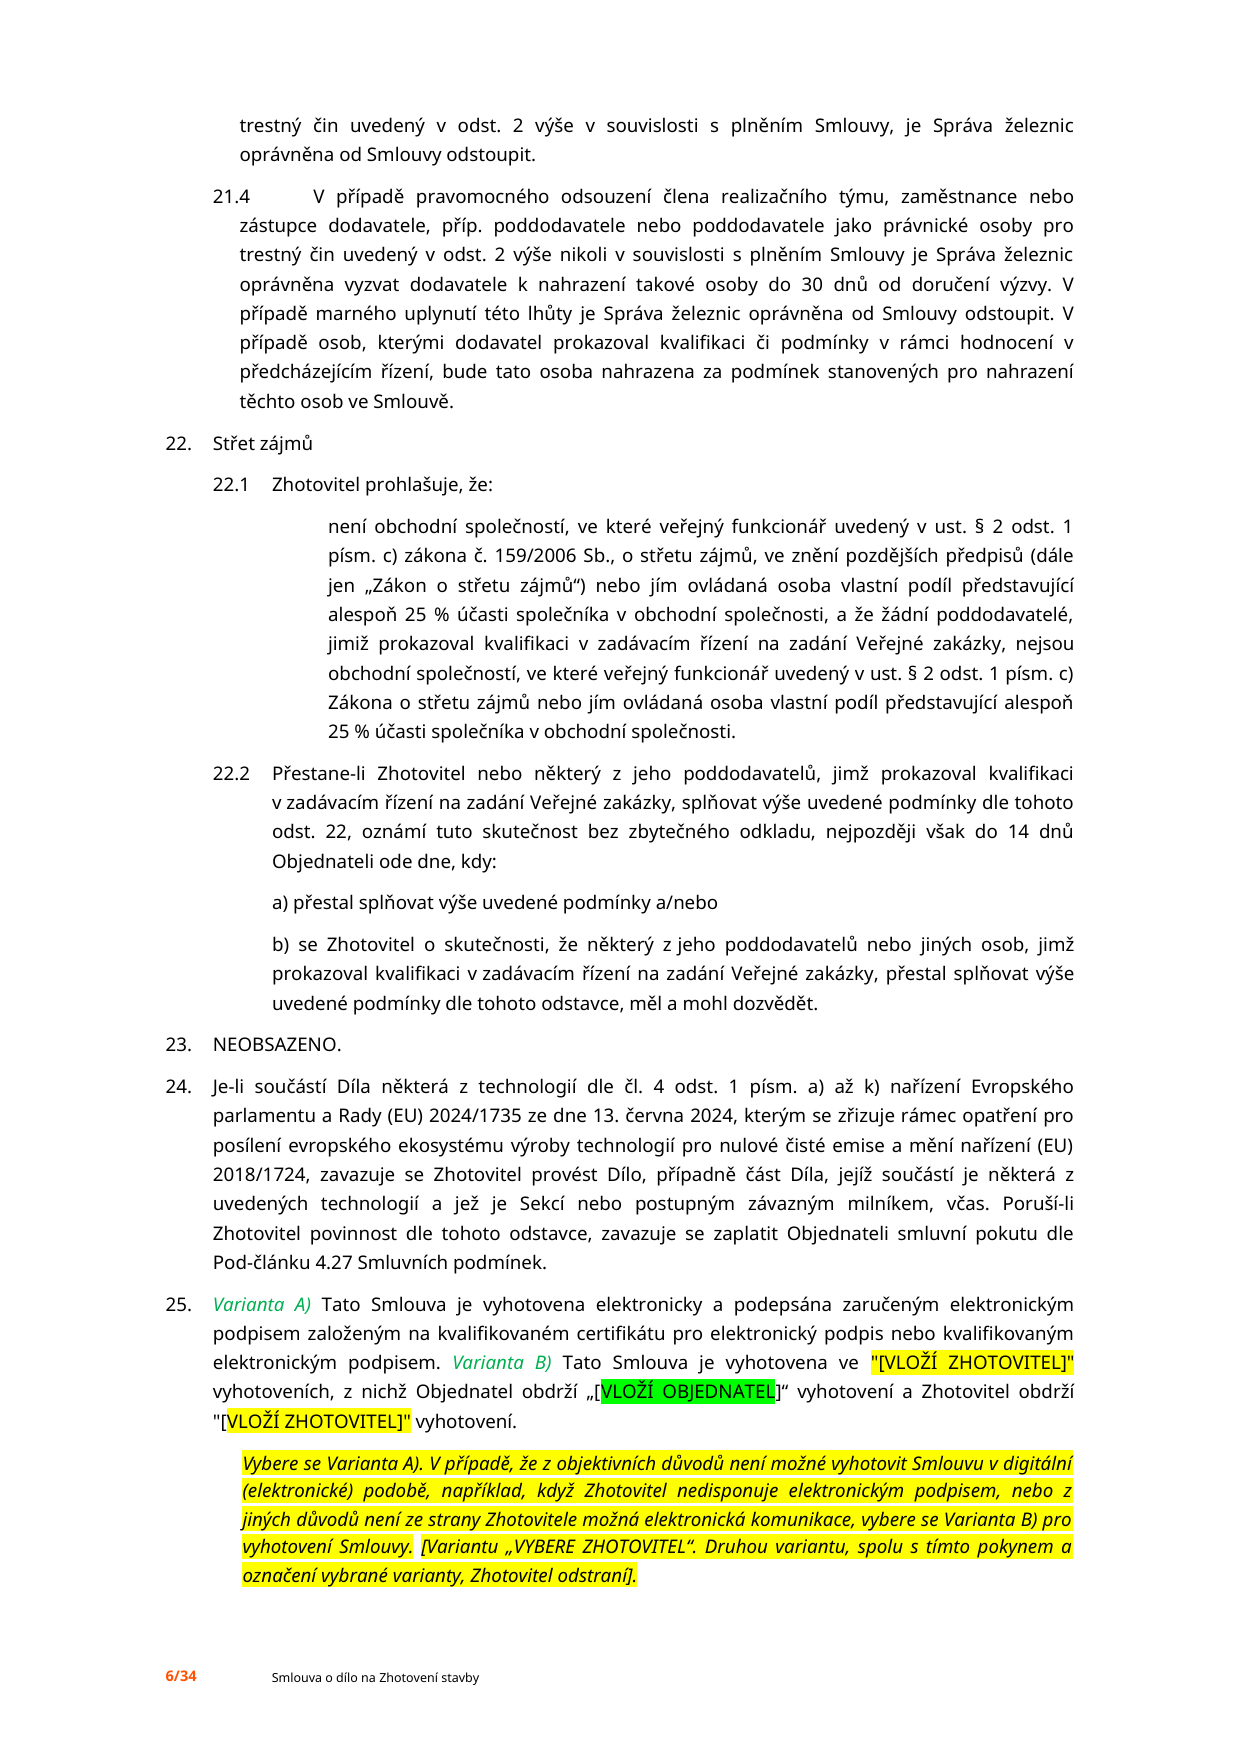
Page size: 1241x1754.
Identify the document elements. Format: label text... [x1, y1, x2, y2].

list b) se Zhotovitel o skutečnosti, že některý z jeho poddodavatelů nebo jiných osob, jimž prokazoval kvalifikaci v zadávacím řízení na zadání Veřejné zakázky, přestal splňovat výše uvedené podmínky dle tohoto odstavce, měl a mohl dozvědět. [272, 931, 1075, 1016]
list není obchodní společností, ve které veřejný funkcionář uvedený v ust. § 2 odst. 1 písm. c) zákona č. 159/2006 Sb., o střetu zájmů, ve znění pozdějších předpisů (dále jen „Zákon o střetu zájmů“) nebo jím ovládaná osoba vlastní podíl představující alespoň 25 % účasti společníka v obchodní společnosti, a že žádní poddodavatelé, jimiž prokazoval kvalifikaci v zadávacím řízení na zadání Veřejné zakázky, nejsou obchodní společností, ve které veřejný funkcionář uvedený v ust. § 2 odst. 1 písm. c) Zákona o střetu zájmů nebo jím ovládaná osoba vlastní podíl představující alespoň 25 % účasti společníka v obchodní společnosti. [328, 513, 1075, 744]
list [213, 112, 1075, 167]
list a) přestal splňovat výše uvedené podmínky a/nebo [272, 890, 1075, 915]
list Vybere se Varianta A). V případě, že z objektivních důvodů není možné vyhotovit Smlouvu v digitální (elektronické) podobě, například, když Zhotovitel nedisponuje elektronickým podpisem, nebo z jiných důvodů není ze strany Zhotovitele možná elektronická komunikace, vybere se Varianta B) pro vyhotovení Smlouvy. [Variantu „VYBERE ZHOTOVITEL“. Druhou variantu, spolu s tímto pokynem a označení vybrané varianty, Zhotovitel odstraní]. [242, 1450, 1075, 1587]
list NEOBSAZENO. [165, 1032, 1075, 1057]
text Přestane-li Zhotovitel nebo některý z jeho poddodavatelů, jimž prokazoval kvalifikaci v zadávacím řízení na zadání Veřejné zakázky, splňovat výše uvedené podmínky dle tohoto odst. 22, oznámí tuto skutečnost bez zbytečného odkladu, nejpozději však do 14 dnů Objednateli ode dne, kdy: [213, 760, 1075, 873]
list 21.4 V případě pravomocného odsouzení člena realizačního týmu, zaměstnance nebo zástupce dodavatele, příp. poddodavatele nebo poddodavatele jako právnické osoby pro trestný čin uvedený v odst. 2 výše nikoli v souvislosti s plněním Smlouvy je Správa železnic oprávněna vyzvat dodavatele k nahrazení takové osoby do 30 dnů od doručení výzvy. V případě marného uplynutí této lhůty je Správa železnic oprávněna od Smlouvy odstoupit. V případě osob, kterými dodavatel prokazoval kvalifikaci či podmínky v rámci hodnocení v předcházejícím řízení, bude tato osoba nahrazena za podmínek stanovených pro nahrazení těchto osob ve Smlouvě. [213, 183, 1075, 414]
text Střet zájmů [165, 430, 1075, 455]
list Varianta A) Tato Smlouva je vyhotovena elektronicky a podepsána zaručeným elektronickým podpisem založeným na kvalifikovaném certifikátu pro elektronický podpis nebo kvalifikovaným elektronickým podpisem. Varianta B) Tato Smlouva je vyhotovena ve "[VLOŽÍ ZHOTOVITEL]" vyhotoveních, z nichž Objednatel obdrží „[VLOŽÍ OBJEDNATEL]“ vyhotovení a Zhotovitel obdrží "[VLOŽÍ ZHOTOVITEL]" vyhotovení. [165, 1291, 1075, 1433]
text Zhotovitel prohlašuje, že: [213, 472, 1075, 497]
list Je-li součástí Díla některá z technologií dle čl. 4 odst. 1 písm. a) až k) nařízení Evropského parlamentu a Rady (EU) 2024/1735 ze dne 13. června 2024, kterým se zřizuje rámec opatření pro posílení evropského ekosystému výroby technologií pro nulové čisté emise a mění nařízení (EU) 2018/1724, zavazuje se Zhotovitel provést Dílo, případně část Díla, jejíž součástí je některá z uvedených technologií a jež je Sekcí nebo postupným závazným milníkem, včas. Poruší-li Zhotovitel povinnost dle tohoto odstavce, zavazuje se zaplatit Objednateli smluvní pokutu dle Pod-článku 4.27 Smluvních podmínek. [165, 1073, 1075, 1275]
